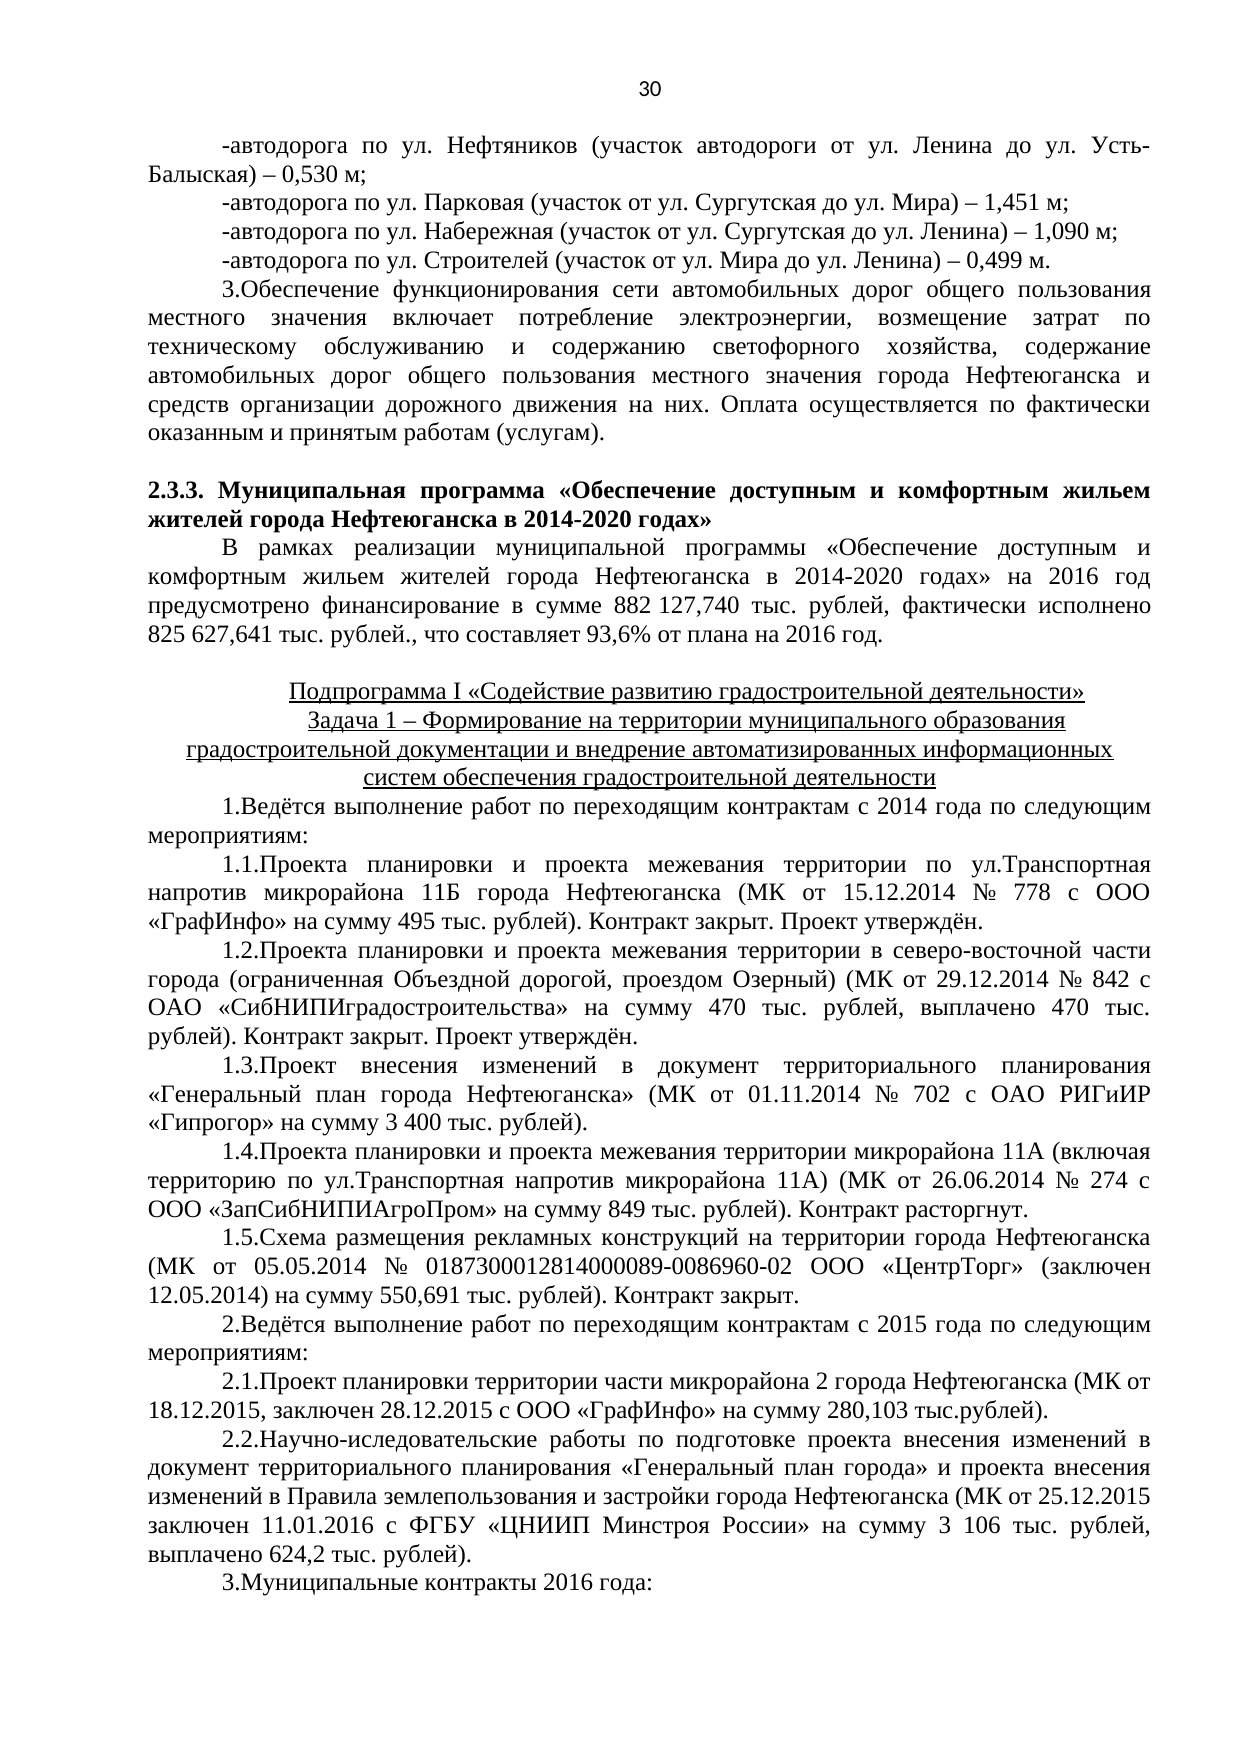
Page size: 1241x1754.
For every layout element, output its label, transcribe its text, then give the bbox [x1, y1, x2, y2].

text -автодорога по ул. Парковая (участок от ул. Сургутская до ул. Мира) – 1,451 м; [148, 187, 1152, 216]
text -автодорога по ул. Нефтяников (участок автодороги от ул. Ленина до ул. Усть-Балыская) – 0,530 м; [148, 130, 1152, 187]
text Подпрограмма I «Содействие развитию градостроительной деятельности» [148, 676, 1152, 705]
text 2.3.3. Муниципальная программа «Обеспечение доступным и комфортным жильем жителей города Нефтеюганска в 2014-2020 годах» [148, 475, 1152, 532]
text 1.4.Проекта планировки и проекта межевания территории микрорайона 11А (включая территорию по ул.Транспортная напротив микрорайона 11А) (МК от 26.06.2014 № 274 с ООО «ЗапСибНИПИАгроПром» на сумму 849 тыс. рублей). Контракт расторгнут. [148, 1136, 1152, 1222]
text 1.2.Проекта планировки и проекта межевания территории в северо-восточной части города (ограниченная Объездной дорогой, проездом Озерный) (МК от 29.12.2014 № 842 с ОАО «СибНИПИградостроительства» на сумму 470 тыс. рублей, выплачено 470 тыс. рублей). Контракт закрыт. Проект утверждён. [148, 935, 1152, 1050]
text 2.1.Проект планировки территории части микрорайона 2 города Нефтеюганска (МК от 18.12.2015, заключен 28.12.2015 с ООО «ГрафИнфо» на сумму 280,103 тыс.рублей). [148, 1366, 1152, 1424]
text 1.3.Проект внесения изменений в документ территориального планирования «Генеральный план города Нефтеюганска» (МК от 01.11.2014 № 702 с ОАО РИГиИР «Гипрогор» на сумму 3 400 тыс. рублей). [148, 1050, 1152, 1136]
text 3.Обеспечение функционирования сети автомобильных дорог общего пользования местного значения включает потребление электроэнергии, возмещение затрат по техническому обслуживанию и содержанию светофорного хозяйства, содержание автомобильных дорог общего пользования местного значения города Нефтеюганска и средств организации дорожного движения на них. Оплата осуществляется по фактически оказанным и принятым работам (услугам). [148, 274, 1152, 446]
text 1.5.Схема размещения рекламных конструкций на территории города Нефтеюганска (МК от 05.05.2014 № 0187300012814000089-0086960-02 ООО «ЦентрТорг» (заключен 12.05.2014) на сумму 550,691 тыс. рублей). Контракт закрыт. [148, 1222, 1152, 1309]
text 1.1.Проекта планировки и проекта межевания территории по ул.Транспортная напротив микрорайона 11Б города Нефтеюганска (МК от 15.12.2014 № 778 с ООО «ГрафИнфо» на сумму 495 тыс. рублей). Контракт закрыт. Проект утверждён. [148, 849, 1152, 935]
text 3.Муниципальные контракты 2016 года: [148, 1567, 1152, 1596]
text -автодорога по ул. Набережная (участок от ул. Сургутская до ул. Ленина) – 1,090 м; [148, 216, 1152, 245]
text 2.2.Научно-иследовательские работы по подготовке проекта внесения изменений в документ территориального планирования «Генеральный план города» и проекта внесения изменений в Правила землепользования и застройки города Нефтеюганска (МК от 25.12.2015 заключен 11.01.2016 с ФГБУ «ЦНИИП Минстроя России» на сумму 3 106 тыс. рублей, выплачено 624,2 тыс. рублей). [148, 1424, 1152, 1567]
text -автодорога по ул. Строителей (участок от ул. Мира до ул. Ленина) – 0,499 м. [148, 245, 1152, 274]
text 2.Ведётся выполнение работ по переходящим контрактам с 2015 года по следующим мероприятиям: [148, 1309, 1152, 1366]
text В рамках реализации муниципальной программы «Обеспечение доступным и комфортным жильем жителей города Нефтеюганска в 2014-2020 годах» на 2016 год предусмотрено финансирование в сумме 882 127,740 тыс. рублей, фактически исполнено 825 627,641 тыс. рублей., что составляет 93,6% от плана на 2016 год. [148, 532, 1152, 647]
text 1.Ведётся выполнение работ по переходящим контрактам с 2014 года по следующим мероприятиям: [148, 791, 1152, 849]
text Задача 1 – Формирование на территории муниципального образования градостроительной документации и внедрение автоматизированных информационных систем обеспечения градостроительной деятельности [148, 705, 1152, 791]
